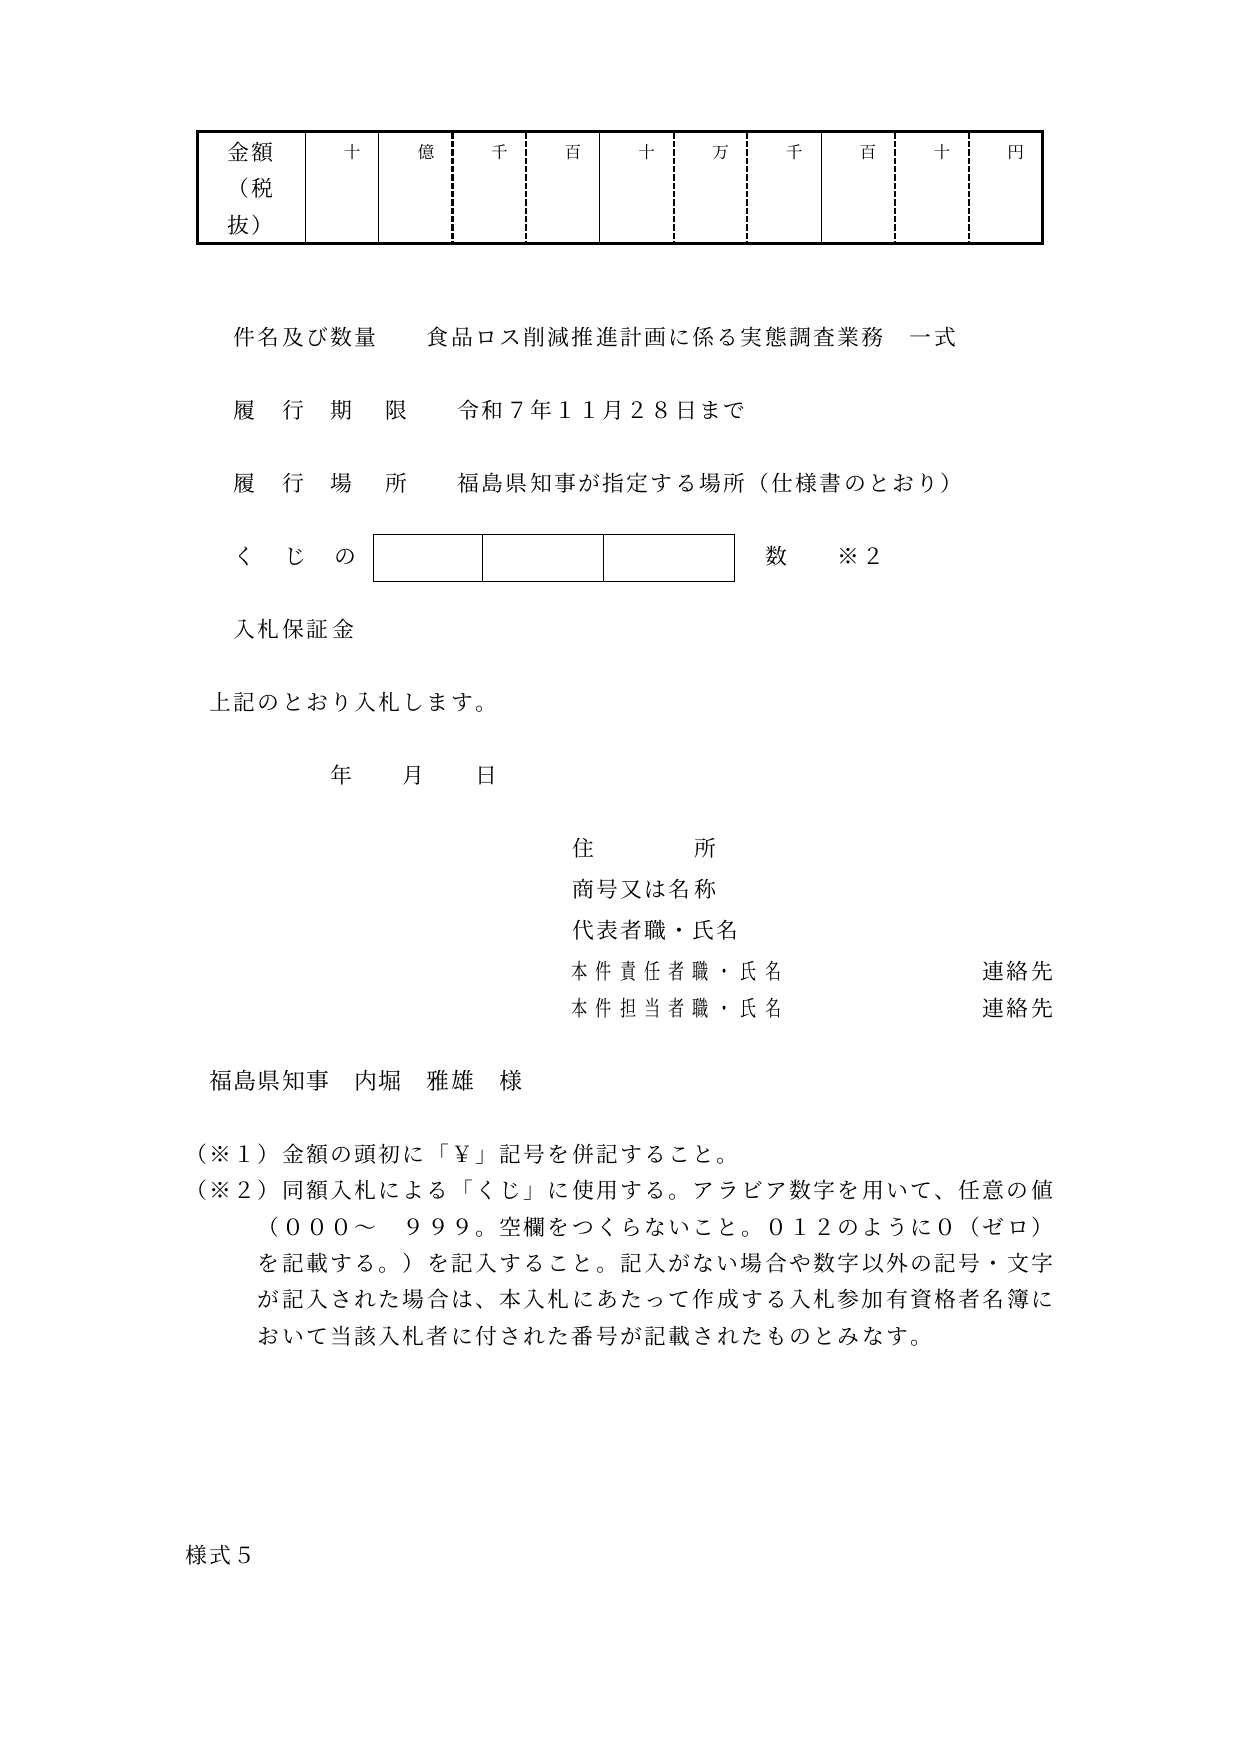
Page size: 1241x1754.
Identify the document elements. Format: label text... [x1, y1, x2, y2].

text （※１）金額の頭初に「￥」記号を併記すること。 [185, 1134, 1055, 1171]
text 様式５ [185, 1535, 1055, 1572]
text 商号又は名称 [185, 870, 1055, 906]
text 代表者職・氏名 [185, 911, 1055, 947]
text 住 所 [185, 828, 1055, 865]
table_header 十 [600, 133, 673, 242]
table_header 万 [674, 133, 747, 242]
text 履行場所 福島県知事が指定する場所（仕様書のとおり） [185, 464, 1055, 500]
table_header [483, 535, 603, 581]
table_header 百 [526, 133, 599, 242]
table_header 千 [747, 133, 821, 242]
table_header 億 [379, 133, 452, 242]
text くじの数 ※２ [185, 537, 373, 573]
table_header [604, 535, 734, 581]
text 本件責任者職・氏名 連絡先 [185, 952, 1055, 988]
text 件名及び数量 食品ロス削減推進計画に係る実態調査業務 一式 [185, 318, 1055, 354]
text くじの数 ※２ [735, 537, 1055, 573]
table_header 百 [822, 133, 895, 242]
table_header 円 [969, 133, 1041, 242]
text 本件担当者職・氏名 連絡先 [185, 988, 1055, 1025]
table_header 十 [306, 133, 378, 242]
text 上記のとおり入札します。 [185, 683, 1055, 719]
table_header 十 [895, 133, 968, 242]
table_header [374, 535, 482, 581]
text 福島県知事 内堀 雅雄 様 [185, 1061, 1055, 1098]
text 入札保証金 [185, 610, 1055, 646]
text 履行期限 令和７年１１月２８日まで [185, 391, 1055, 427]
table_header 金額 （税抜） [199, 133, 305, 242]
text （※２）同額入札による「くじ」に使用する。アラビア数字を用いて、任意の値（０００～ ９９９。空欄をつくらないこと。０１２のように０（ゼロ）を記載する。）を記入すること。記入がない場合や数字以外の記号・文字が記入された場合は、本入札にあたって作成する入札参加有資格者名簿において当該入札者に付された番号が記載されたものとみなす。 [185, 1171, 1055, 1353]
table_header 千 [453, 133, 526, 242]
text 年 月 日 [185, 756, 1034, 792]
